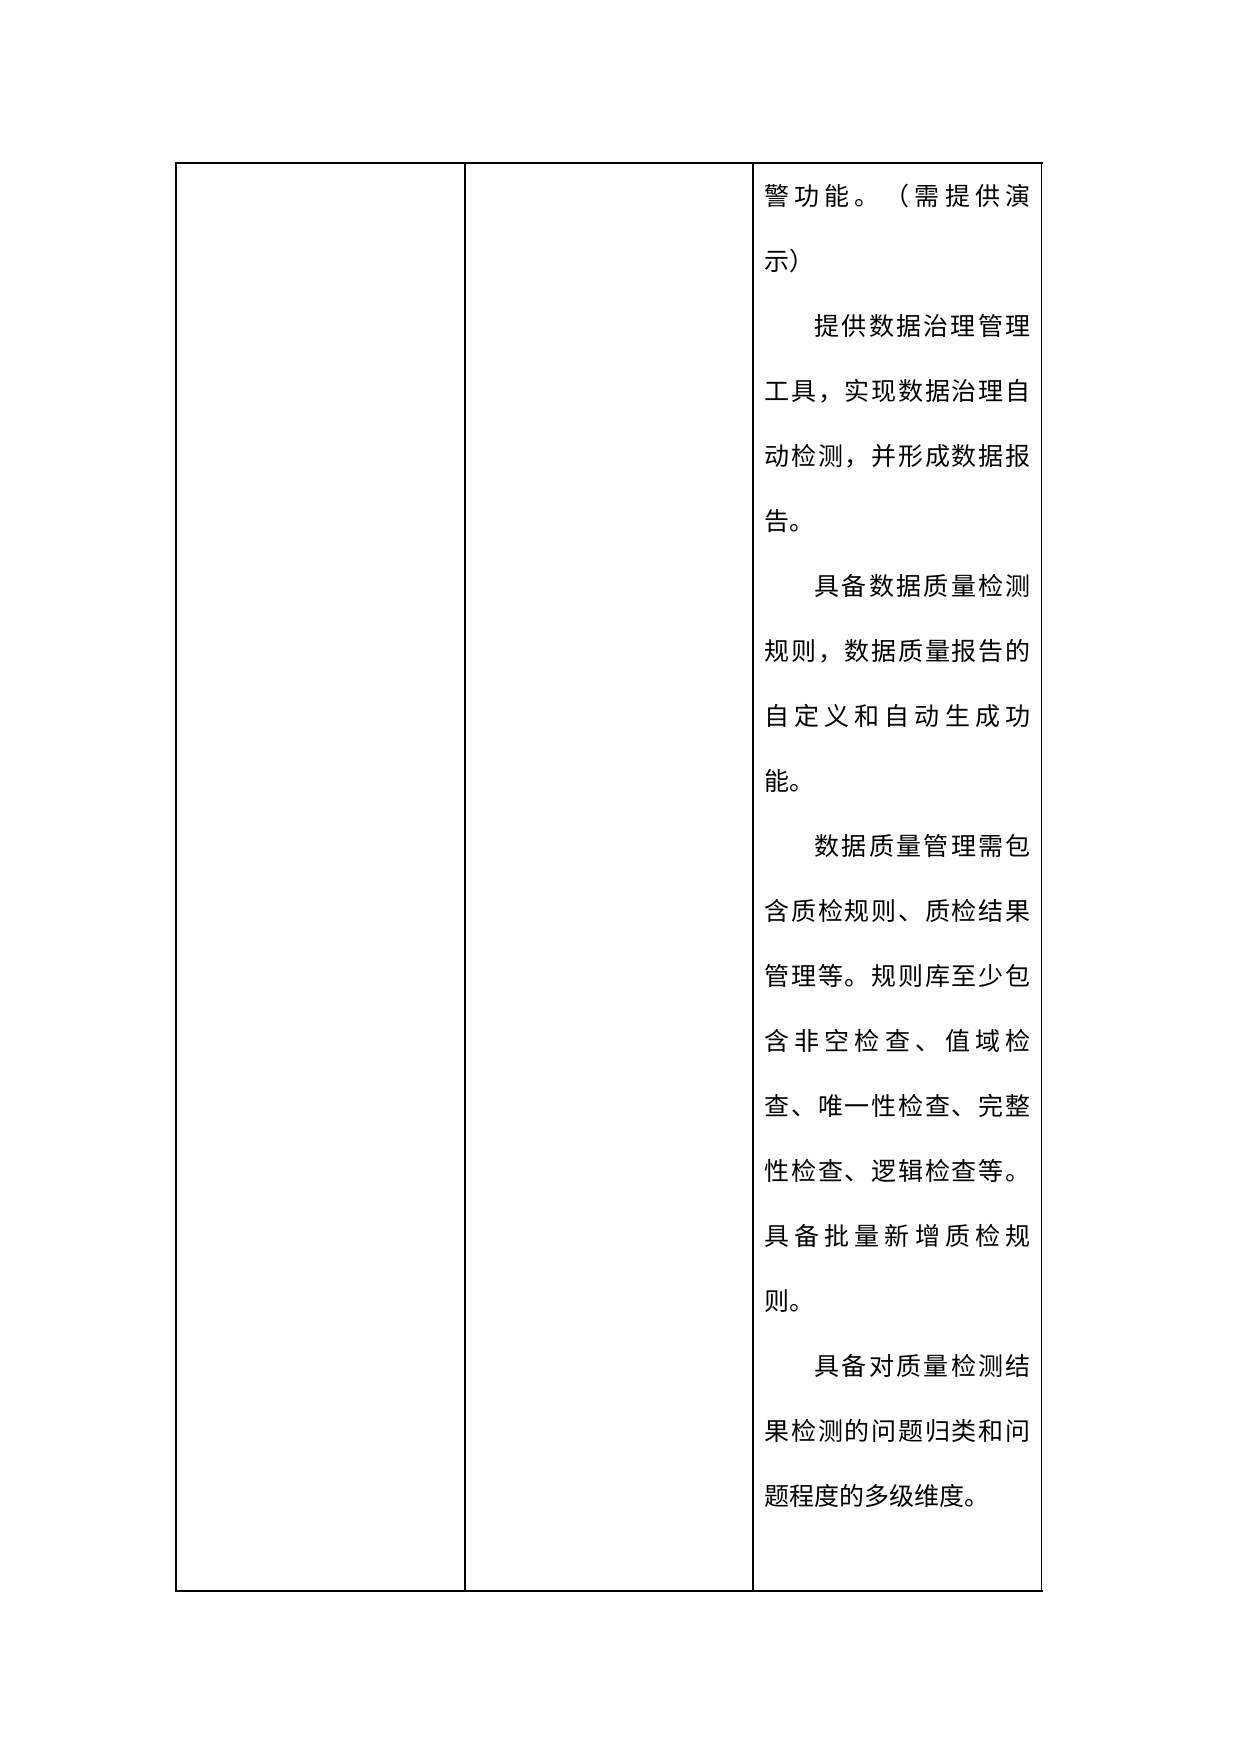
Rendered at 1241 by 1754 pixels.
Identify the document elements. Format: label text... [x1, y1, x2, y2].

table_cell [754, 164, 1041, 1590]
table_cell 1 [466, 164, 752, 1590]
table_cell [177, 164, 464, 1590]
